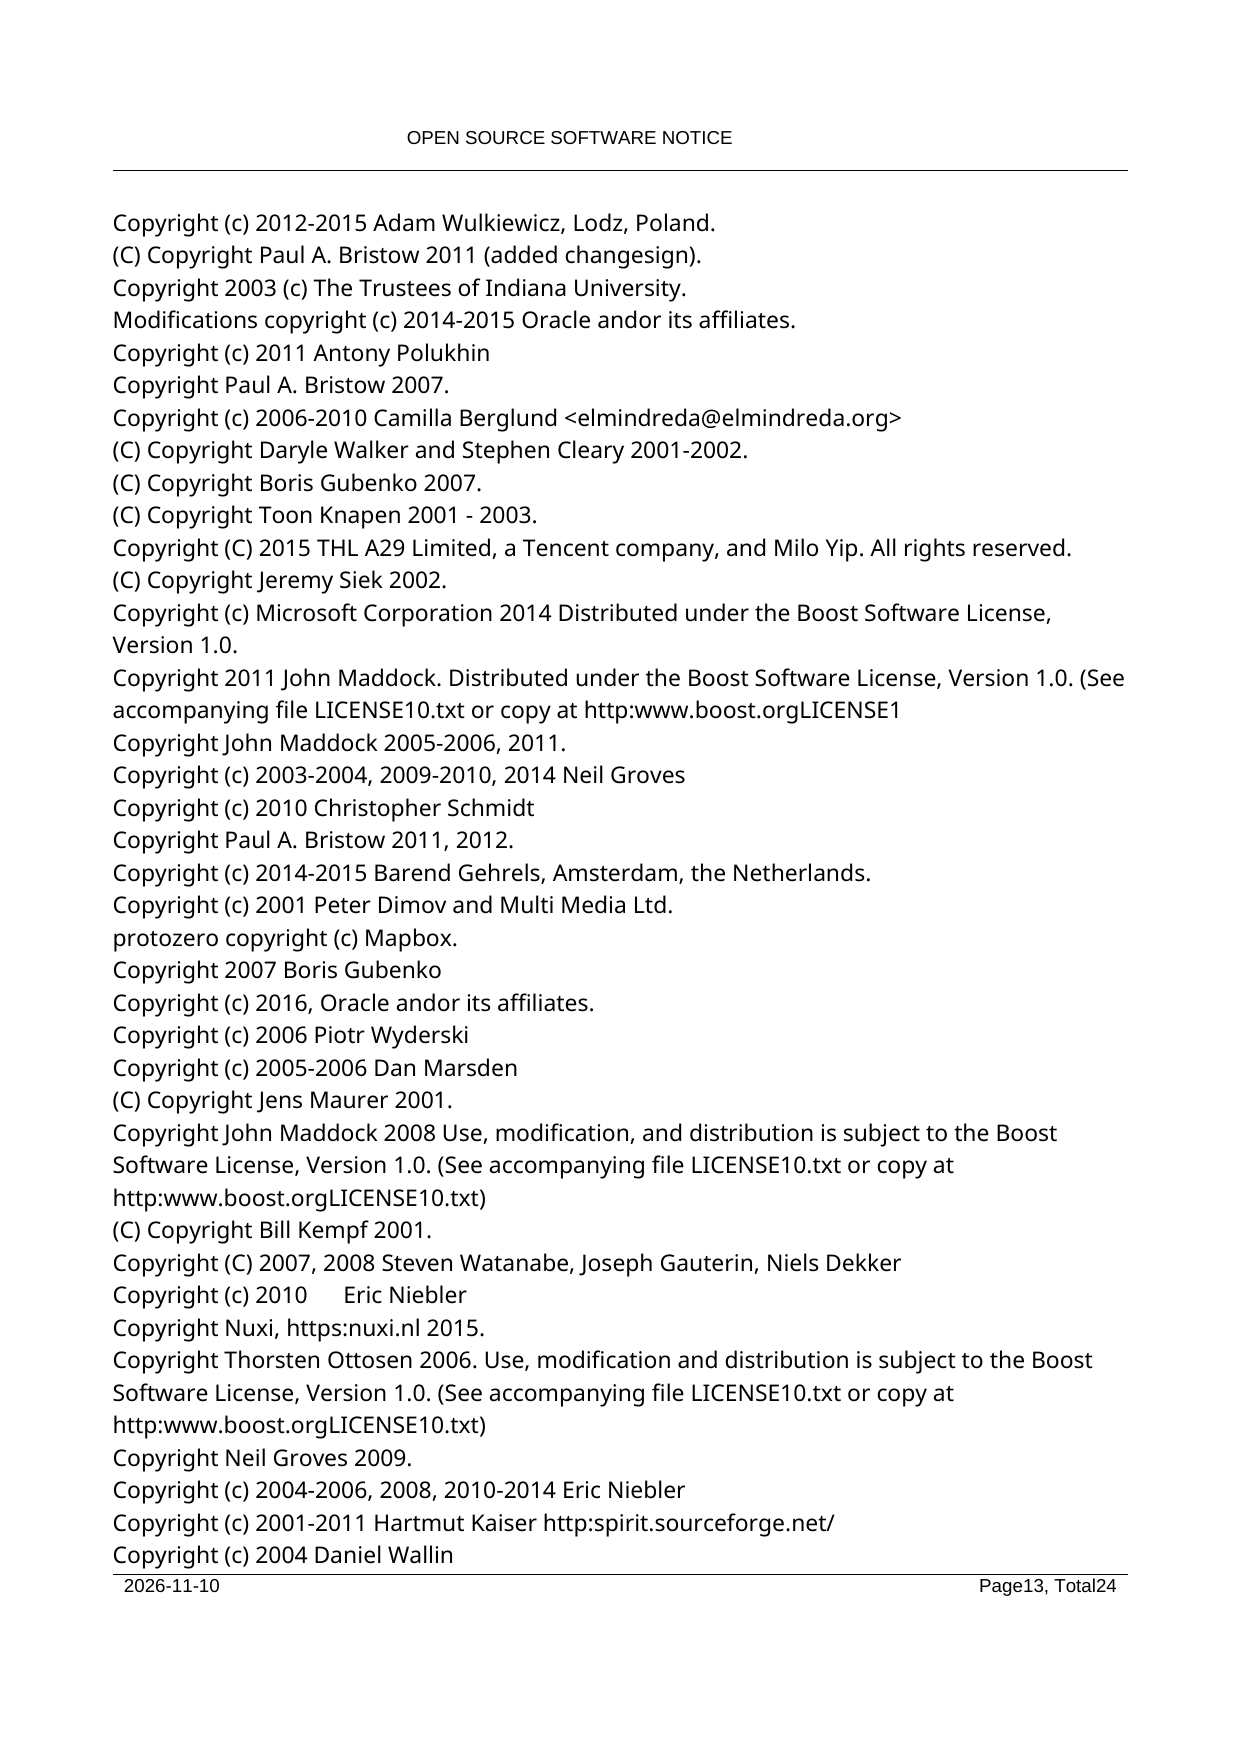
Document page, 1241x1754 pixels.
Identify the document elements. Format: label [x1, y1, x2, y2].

text [112, 206, 1128, 1571]
